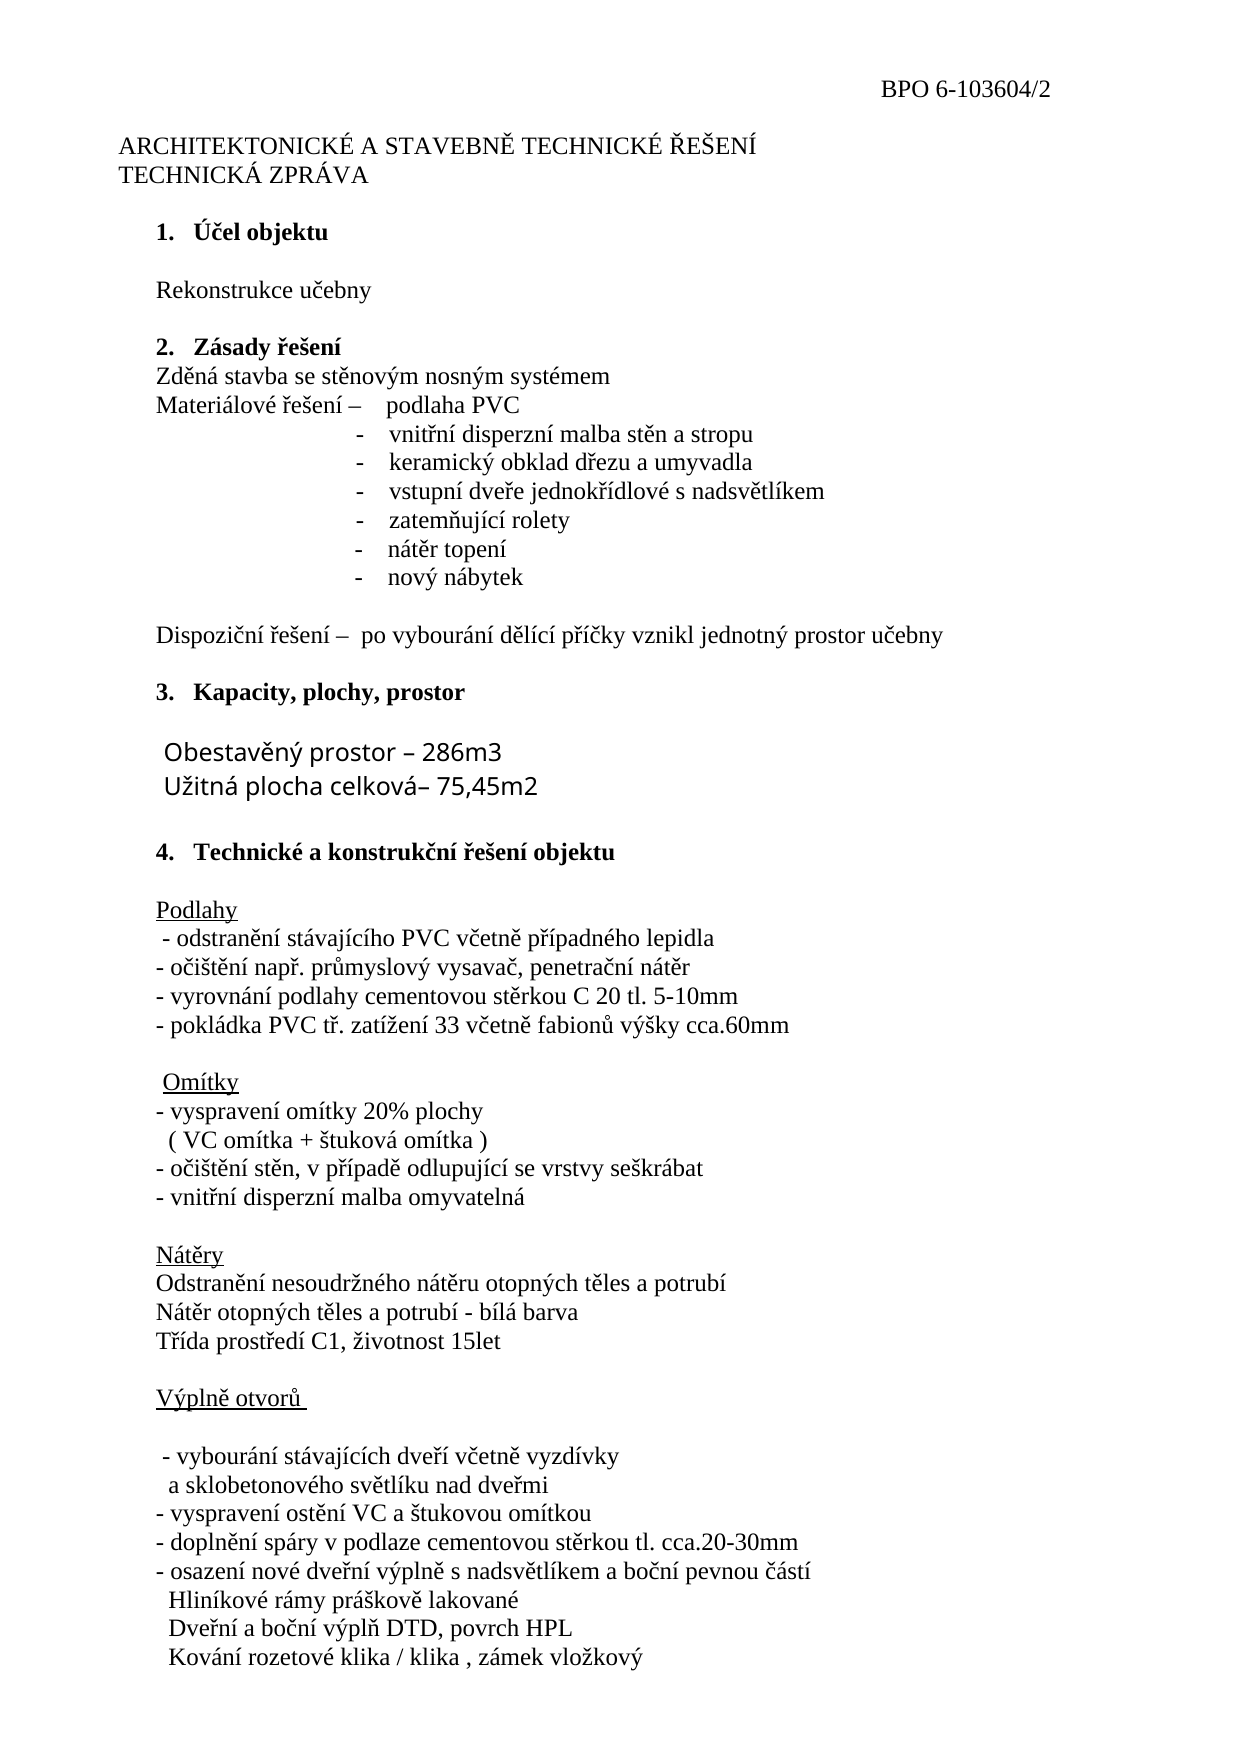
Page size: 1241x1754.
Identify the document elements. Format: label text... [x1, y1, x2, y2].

text Obestavěný prostor – 286m3 [118, 735, 1122, 769]
text Materiálové řešení – podlaha PVC [156, 390, 1122, 419]
text Třída prostředí C1, životnost 15let [156, 1326, 1122, 1355]
text Odstranění nesoudržného nátěru otopných těles a potrubí [156, 1268, 1122, 1297]
subtitle - očištění stěn, v případě odlupující se vrstvy seškrábat [156, 1153, 1122, 1182]
list Zásady řešení [156, 332, 1122, 361]
text - odstranění stávajícího PVC včetně případného lepidla [156, 923, 1122, 952]
list Účel objektu [156, 217, 1122, 246]
text Omítky [162, 1067, 1122, 1096]
text - osazení nové dveřní výplně s nadsvětlíkem a boční pevnou částí [156, 1556, 1122, 1585]
text - vybourání stávajících dveří včetně vyzdívky [156, 1441, 1122, 1470]
text TECHNICKÁ ZPRÁVA [118, 160, 1122, 189]
text - nátěr topení [354, 534, 1122, 562]
text Zděná stavba se stěnovým nosným systémem [156, 361, 1122, 390]
subtitle Nátěry [156, 1240, 1122, 1268]
list Technické a konstrukční řešení objektu [156, 837, 1122, 866]
list Kapacity, plochy, prostor [156, 677, 1122, 706]
text - vnitřní disperzní malba stěn a stropu [156, 419, 1122, 447]
text - očištění např. průmyslový vysavač, penetrační nátěr [156, 952, 1122, 981]
subtitle - vyspravení omítky 20% plochy [156, 1096, 1122, 1125]
text - vyspravení ostění VC a štukovou omítkou [156, 1498, 1122, 1527]
text a sklobetonového světlíku nad dveřmi [156, 1470, 1122, 1498]
text - vstupní dveře jednokřídlové s nadsvětlíkem [156, 476, 1122, 505]
text - keramický obklad dřezu a umyvadla [156, 447, 1122, 476]
text - zatemňující rolety [156, 505, 1122, 534]
text Hliníkové rámy práškově lakované [156, 1585, 1122, 1613]
subtitle ( VC omítka + štuková omítka ) [156, 1125, 1122, 1153]
text Kování rozetové klika / klika , zámek vložkový [156, 1642, 1122, 1671]
text Užitná plocha celková– 75,45m2 [118, 769, 1122, 803]
text - doplnění spáry v podlaze cementovou stěrkou tl. cca.20-30mm [156, 1527, 1122, 1556]
subtitle Výplně otvorů [156, 1383, 1122, 1412]
text Dveřní a boční výplň DTD, povrch HPL [156, 1613, 1122, 1642]
text Dispoziční řešení – po vybourání dělící příčky vznikl jednotný prostor učebny [118, 620, 1122, 649]
text - pokládka PVC tř. zatížení 33 včetně fabionů výšky cca.60mm [156, 1010, 1122, 1038]
text - nový nábytek [354, 562, 1122, 591]
text - vyrovnání podlahy cementovou stěrkou C 20 tl. 5-10mm [156, 981, 1122, 1010]
text ARCHITEKTONICKÉ A STAVEBNĚ TECHNICKÉ ŘEŠENÍ [118, 131, 1122, 160]
subtitle Podlahy [156, 895, 1122, 923]
text Nátěr otopných těles a potrubí - bílá barva [156, 1297, 1122, 1326]
text Rekonstrukce učebny [156, 275, 1122, 304]
subtitle - vnitřní disperzní malba omyvatelná [156, 1182, 1122, 1211]
